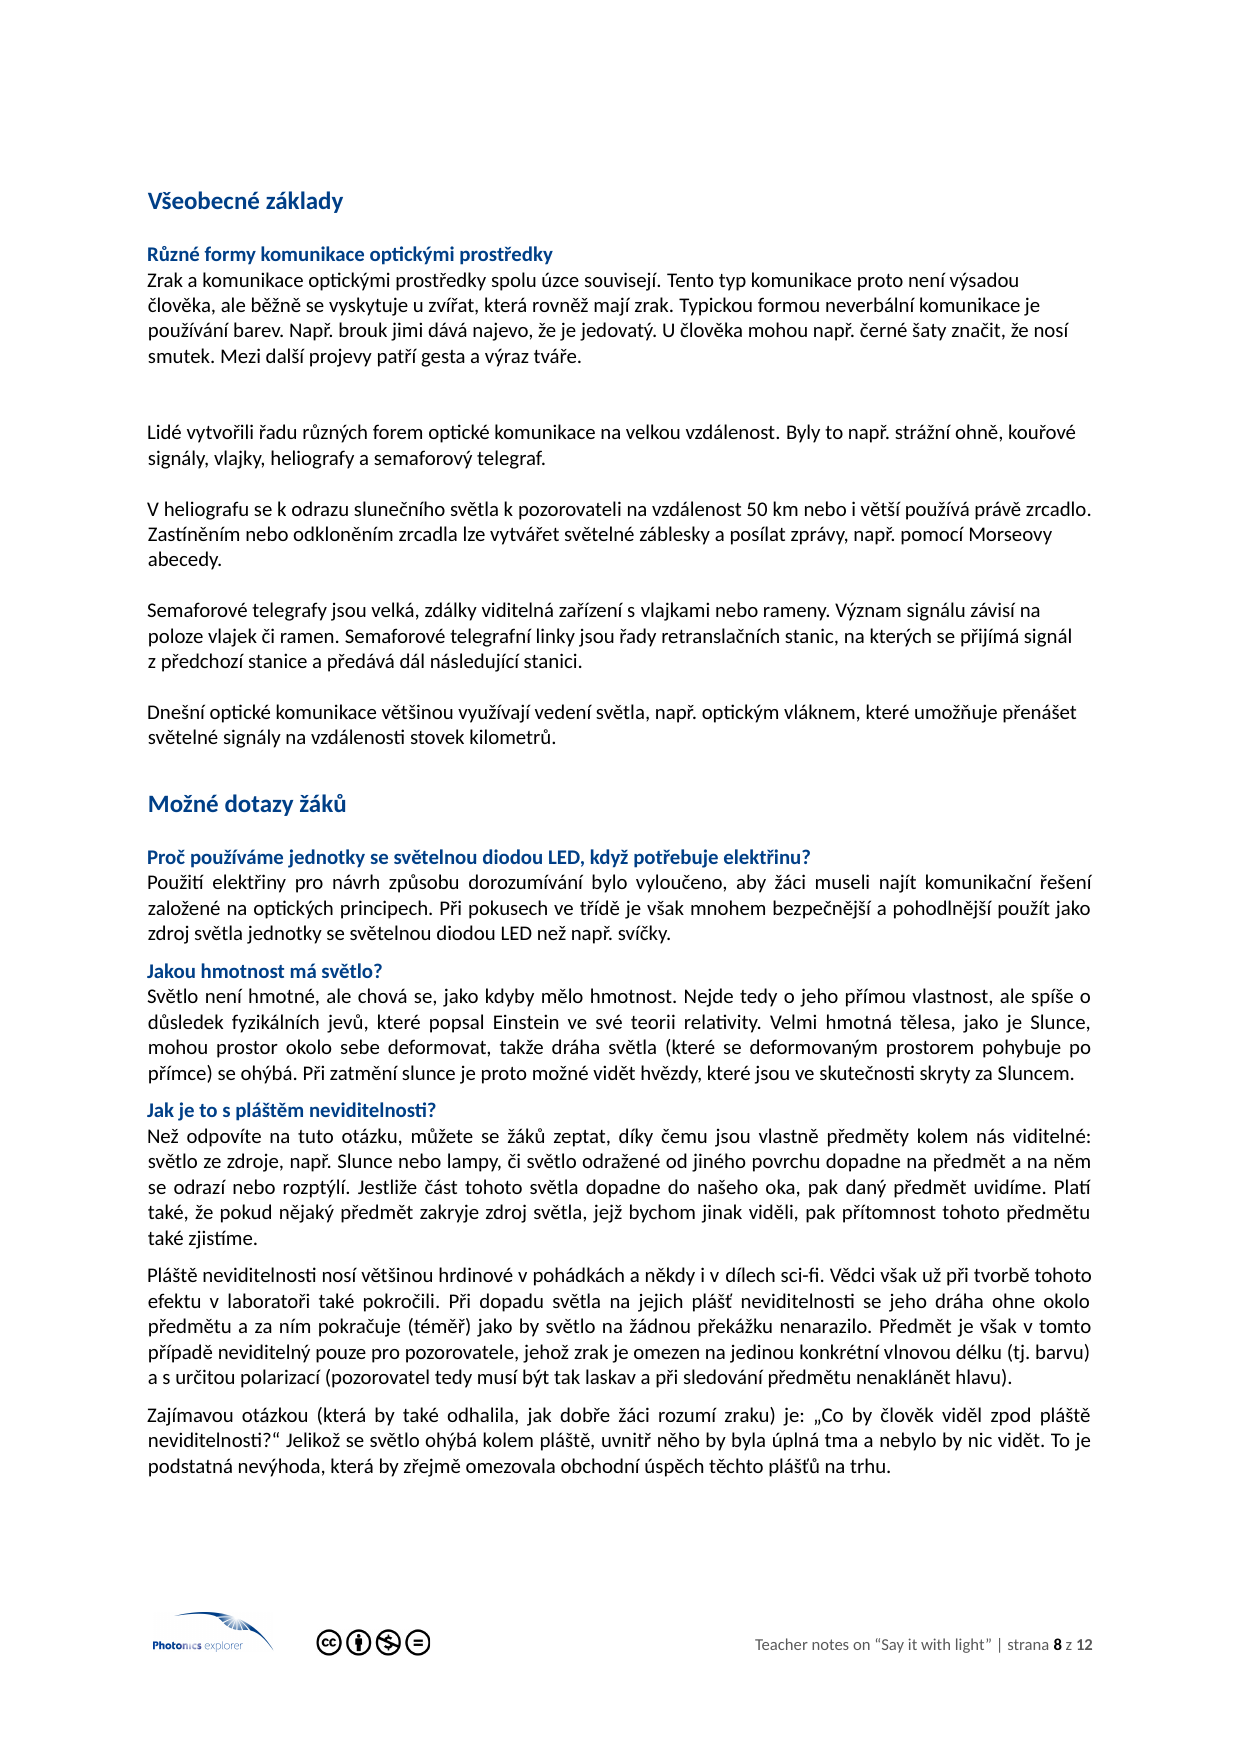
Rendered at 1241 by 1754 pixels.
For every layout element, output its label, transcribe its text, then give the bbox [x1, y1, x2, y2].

text Světlo není hmotné, ale chová se, jako kdyby mělo hmotnost. Nejde tedy o jeho přímou vlastnost, ale spíše o důsledek fyzikálních jevů, které popsal Einstein ve své teorii relativity. Velmi hmotná tělesa, jako je Slunce, mohou prostor okolo sebe deformovat, takže dráha světla (které se deformovaným prostorem pohybuje po přímce) se ohýbá. Při zatmění slunce je proto možné vidět hvězdy, které jsou ve skutečnosti skryty za Sluncem. [147, 983, 1093, 1085]
text Semaforové telegrafy jsou velká, zdálky viditelná zařízení s vlajkami nebo rameny. Význam signálu závisí na poloze vlajek či ramen. Semaforové telegrafní linky jsou řady retranslačních stanic, na kterých se přijímá signál z předchozí stanice a předává dál následující stanici. [147, 597, 1093, 674]
text Dnešní optické komunikace většinou využívají vedení světla, např. optickým vláknem, které umožňuje přenášet světelné signály na vzdálenosti stovek kilometrů. [147, 699, 1093, 750]
text Pláště neviditelnosti nosí většinou hrdinové v pohádkách a někdy i v dílech sci-fi. Vědci však už při tvorbě tohoto efektu v laboratoři také pokročili. Při dopadu světla na jejich plášť neviditelnosti se jeho dráha ohne okolo předmětu a za ním pokračuje (téměř) jako by světlo na žádnou překážku nenarazilo. Předmět je však v tomto případě neviditelný pouze pro pozorovatele, jehož zrak je omezen na jedinou konkrétní vlnovou délku (tj. barvu) a s určitou polarizací (pozorovatel tedy musí být tak laskav a při sledování předmětu nenaklánět hlavu). [147, 1263, 1093, 1390]
text Použití elektřiny pro návrh způsobu dorozumívání bylo vyloučeno, aby žáci museli najít komunikační řešení založené na optických principech. Při pokusech ve třídě je však mnohem bezpečnější a pohodlnější použít jako zdroj světla jednotky se světelnou diodou LED než např. svíčky. [147, 869, 1093, 946]
text Zajímavou otázkou (která by také odhalila, jak dobře žáci rozumí zraku) je: „Co by člověk viděl zpod pláště neviditelnosti?“ Jelikož se světlo ohýbá kolem pláště, uvnitř něho by byla úplná tma a nebylo by nic vidět. To je podstatná nevýhoda, která by zřejmě omezovala obchodní úspěch těchto plášťů na trhu. [147, 1402, 1093, 1478]
text Různé formy komunikace optickými prostředky [147, 241, 1093, 267]
text Jakou hmotnost má světlo? [147, 958, 1093, 983]
text Než odpovíte na tuto otázku, můžete se žáků zeptat, díky čemu jsou vlastně předměty kolem nás viditelné: světlo ze zdroje, např. Slunce nebo lampy, či světlo odražené od jiného povrchu dopadne na předmět a na něm se odrazí nebo rozptýlí. Jestliže část tohoto světla dopadne do našeho oka, pak daný předmět uvidíme. Platí také, že pokud nějaký předmět zakryje zdroj světla, jejž bychom jinak viděli, pak přítomnost tohoto předmětu také zjistíme. [147, 1123, 1093, 1250]
text Zrak a komunikace optickými prostředky spolu úzce souvisejí. Tento typ komunikace proto není výsadou člověka, ale běžně se vyskytuje u zvířat, která rovněž mají zrak. Typickou formou neverbální komunikace je používání barev. Např. brouk jimi dává najevo, že je jedovatý. U člověka mohou např. černé šaty značit, že nosí smutek. Mezi další projevy patří gesta a výraz tváře. [147, 267, 1093, 368]
text Lidé vytvořili řadu různých forem optické komunikace na velkou vzdálenost. Byly to např. strážní ohně, kouřové signály, vlajky, heliografy a semaforový telegraf. [147, 419, 1093, 470]
text Proč používáme jednotky se světelnou diodou LED, když potřebuje elektřinu? [147, 844, 1093, 869]
picture [316, 1629, 431, 1656]
text V heliografu se k odrazu slunečního světla k pozorovateli na vzdálenost 50 km nebo i větší používá právě zrcadlo. Zastíněním nebo odkloněním zrcadla lze vytvářet světelné záblesky a posílat zprávy, např. pomocí Morseovy abecedy. [147, 496, 1093, 572]
text Jak je to s pláštěm neviditelnosti? [147, 1098, 1093, 1123]
text Všeobecné základy [148, 186, 1093, 216]
text Možné dotazy žáků [148, 788, 1093, 818]
picture [153, 1612, 274, 1652]
